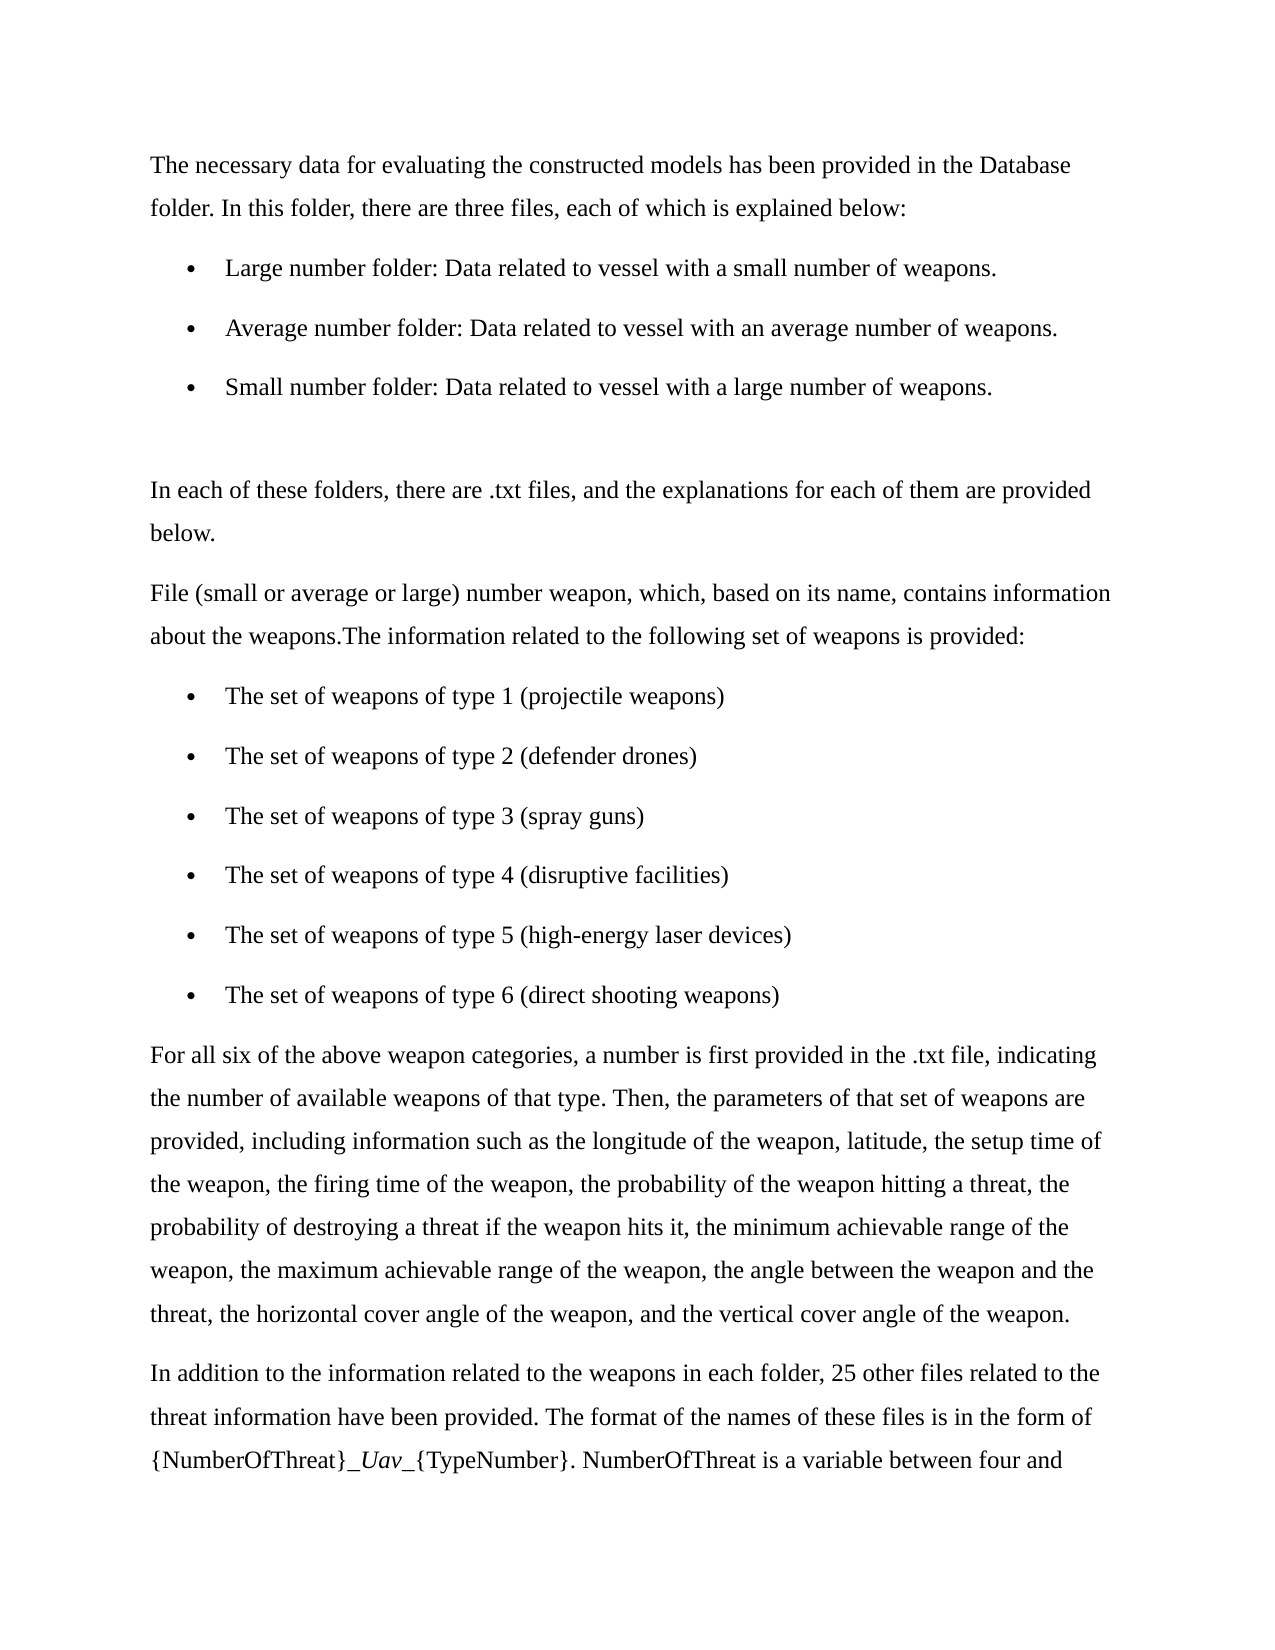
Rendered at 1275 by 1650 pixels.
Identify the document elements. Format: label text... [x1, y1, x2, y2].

list Large number folder: Data related to vessel with a small number of weapons. [187, 253, 1125, 282]
list The set of weapons of type 3 (spray guns) [187, 801, 1125, 829]
list The set of weapons of type 2 (defender drones) [187, 741, 1125, 770]
list The set of weapons of type 1 (projectile weapons) [187, 681, 1125, 710]
text For all six of the above weapon categories, a number is first provided in the .txt file, indicating the number of available weapons of that type. Then, the parameters of that set of weapons are provided, including information such as the longitude of the weapon, latitude, the setup time of the weapon, the firing time of the weapon, the probability of the weapon hitting a threat, the probability of destroying a threat if the weapon hits it, the minimum achievable range of the weapon, the maximum achievable range of the weapon, the angle between the weapon and the threat, the horizontal cover angle of the weapon, and the vertical cover angle of the weapon. [150, 1040, 1125, 1327]
list Small number folder: Data related to vessel with a large number of weapons. [187, 372, 1125, 401]
list The set of weapons of type 5 (high-energy laser devices) [187, 920, 1125, 949]
list The set of weapons of type 6 (direct shooting weapons) [187, 980, 1125, 1009]
text File (small or average or large) number weapon, which, based on its name, contains information about the weapons.The information related to the following set of weapons is provided: [150, 578, 1125, 650]
text The necessary data for evaluating the constructed models has been provided in the Database folder. In this folder, there are three files, each of which is explained below: [150, 150, 1125, 222]
list Average number folder: Data related to vessel with an average number of weapons. [187, 313, 1125, 341]
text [150, 1358, 1125, 1473]
text In each of these folders, there are .txt files, and the explanations for each of them are provided below. [150, 432, 1125, 547]
list The set of weapons of type 4 (disruptive facilities) [187, 861, 1125, 889]
